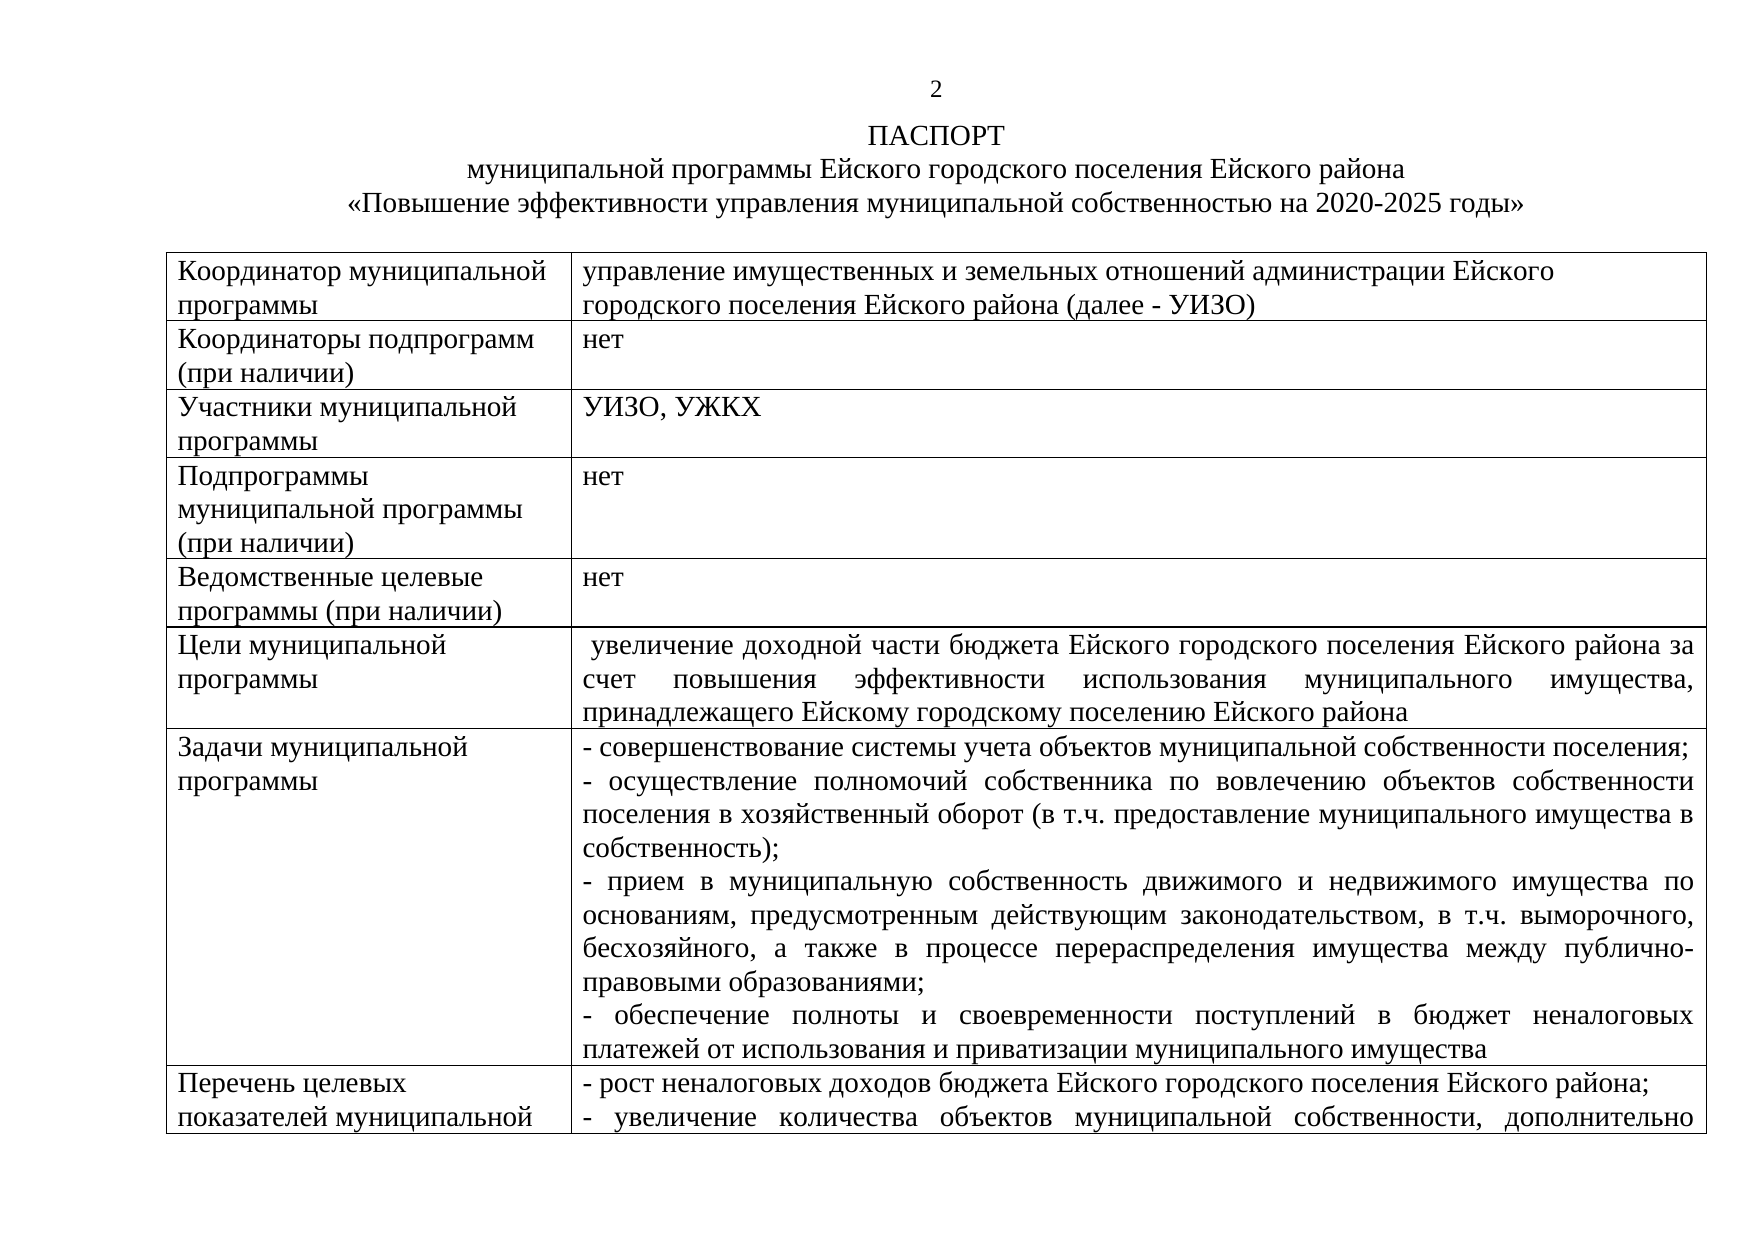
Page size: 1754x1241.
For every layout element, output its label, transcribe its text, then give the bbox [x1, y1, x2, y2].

table_cell нет [572, 559, 1706, 626]
table_cell увеличение доходной части бюджета Ейского городского поселения Ейского района за счет повышения эффективности использования муниципального имущества, принадлежащего Ейскому городскому поселению Ейского района [572, 628, 1706, 728]
title ПАСПОРТ [177, 118, 1695, 152]
table_cell Координаторы подпрограмм (при наличии) [167, 321, 571, 388]
table_header Координатор муниципальной программы [167, 253, 571, 320]
title муниципальной программы Ейского городского поселения Ейского района [177, 152, 1695, 185]
title «Повышение эффективности управления муниципальной собственностью на 2020-2025 годы» [177, 185, 1695, 219]
table_cell Задачи муниципальной программы [167, 729, 571, 1064]
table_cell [167, 1066, 571, 1133]
table_header управление имущественных и земельных отношений администрации Ейского городского поселения Ейского района (далее - УИЗО) [572, 253, 1706, 320]
table_cell - совершенствование системы учета объектов муниципальной собственности поселения; - осуществление полномочий собственника по вовлечению объектов собственности поселения в хозяйственный оборот (в т.ч. предоставление муниципального имущества в собственность); - прием в муниципальную собственность движимого и недвижимого имущества по основаниям, предусмотренным действующим законодательством, в т.ч. выморочного, бесхозяйного, а также в процессе перераспределения имущества между публично-правовыми образованиями; - обеспечение полноты и своевременности поступлений в бюджет неналоговых платежей от использования и приватизации муниципального имущества [572, 729, 1706, 1064]
table_cell Ведомственные целевые программы (при наличии) [167, 559, 571, 626]
table_cell Участники муниципальной программы [167, 390, 571, 457]
table_cell нет [572, 321, 1706, 388]
table_cell нет [572, 458, 1706, 558]
table_cell Подпрограммы муниципальной программы (при наличии) [167, 458, 571, 558]
table_cell УИЗО, УЖКХ [572, 390, 1706, 457]
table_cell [572, 1066, 1706, 1133]
table_cell Цели муниципальной программы [167, 628, 571, 728]
